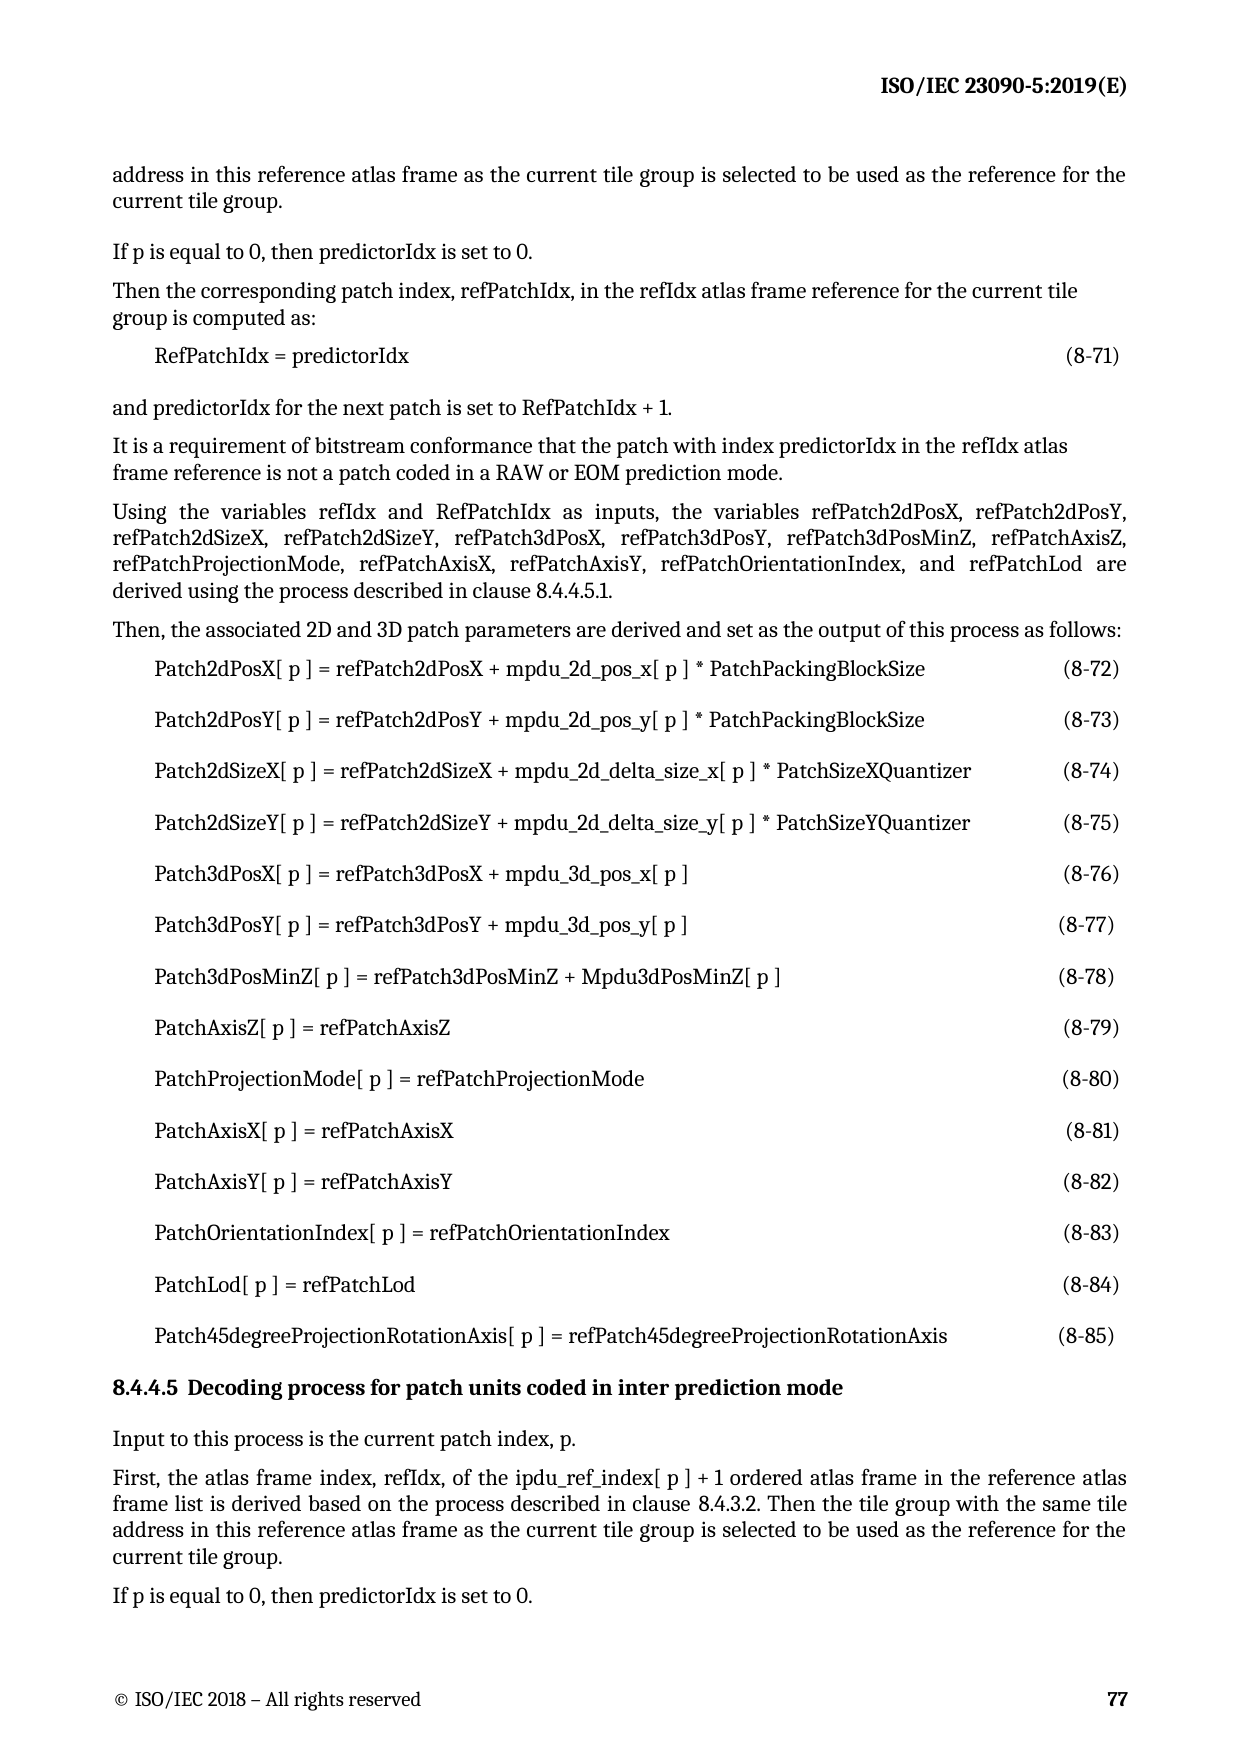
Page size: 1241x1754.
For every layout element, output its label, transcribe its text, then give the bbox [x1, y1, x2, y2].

text If p is equal to 0, then predictorIdx is set to 0. [112, 1582, 1128, 1609]
subtitle Decoding process for patch units coded in inter prediction mode [112, 1374, 1128, 1401]
text Input to this process is the current patch index, p. [112, 1426, 1128, 1452]
text Then the corresponding patch index, refPatchIdx, in the refIdx atlas frame reference for the current tile group is computed as: [112, 278, 1128, 331]
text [112, 161, 1128, 214]
text Then, the associated 2D and 3D patch parameters are derived and set as the output of this process as follows: [112, 616, 1128, 643]
text and predictorIdx for the next patch is set to RefPatchIdx + 1. [112, 394, 1128, 421]
text It is a requirement of bitstream conformance that the patch with index predictorIdx in the refIdx atlas frame reference is not a patch coded in a RAW or EOM prediction mode. [112, 433, 1128, 486]
text If p is equal to 0, then predictorIdx is set to 0. [112, 239, 1128, 265]
text First, the atlas frame index, refIdx, of the ipdu_ref_index[ p ] + 1 ordered atlas frame in the reference atlas frame list is derived based on the process described in clause 8.4.3.2. Then the tile group with the same tile address in this reference atlas frame as the current tile group is selected to be used as the reference for the current tile group. [112, 1464, 1128, 1570]
text Using the variables refIdx and RefPatchIdx as inputs, the variables refPatch2dPosX, refPatch2dPosY, refPatch2dSizeX, refPatch2dSizeY, refPatch3dPosX, refPatch3dPosY, refPatch3dPosMinZ, refPatchAxisZ, refPatchProjectionMode, refPatchAxisX, refPatchAxisY, refPatchOrientationIndex, and refPatchLod are derived using the process described in clause 8.4.4.5.1. [112, 498, 1128, 604]
